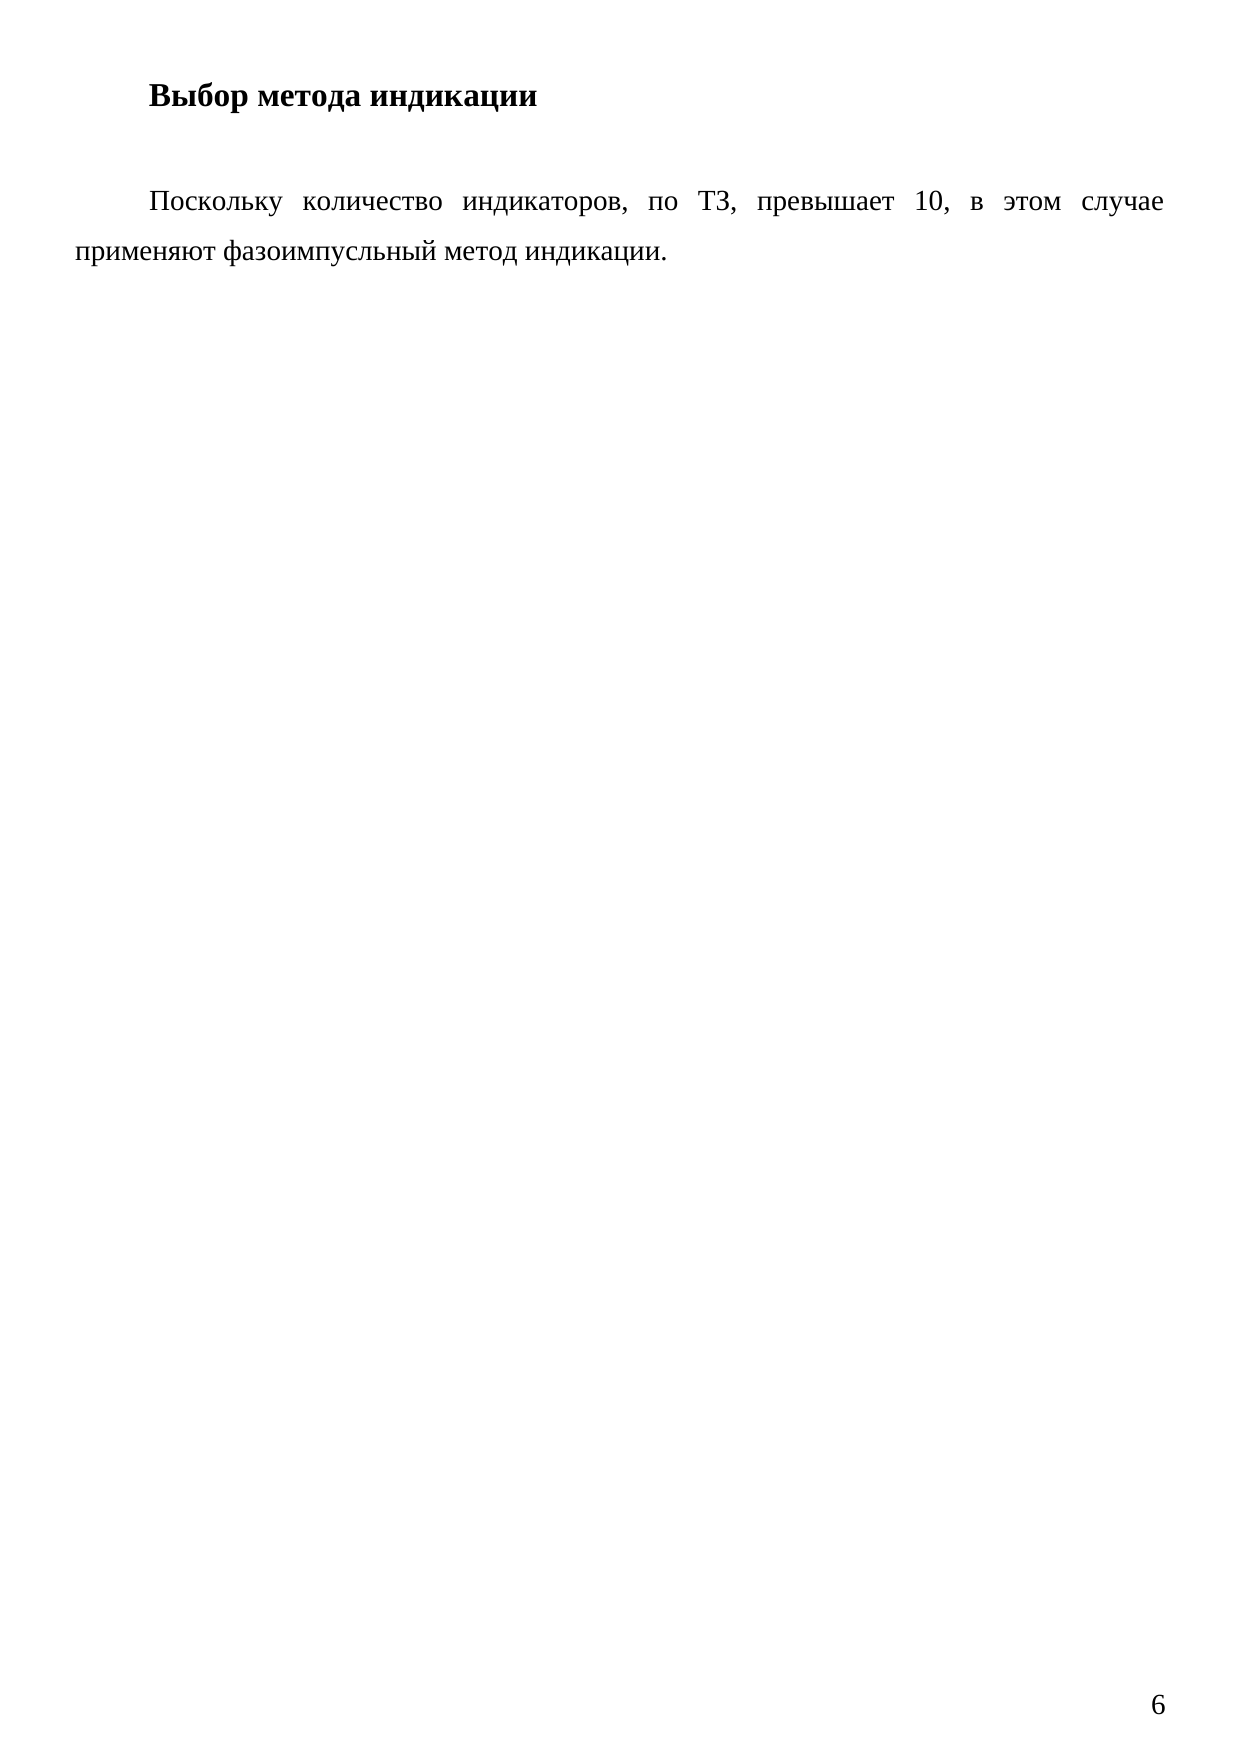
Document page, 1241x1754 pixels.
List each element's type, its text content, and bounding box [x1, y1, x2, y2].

text Поскольку количество индикаторов, по ТЗ, превышает 10, в этом случае применяют фазоимпусльный метод индикации. [75, 183, 1165, 267]
subtitle Выбор метода индикации [75, 75, 1165, 113]
